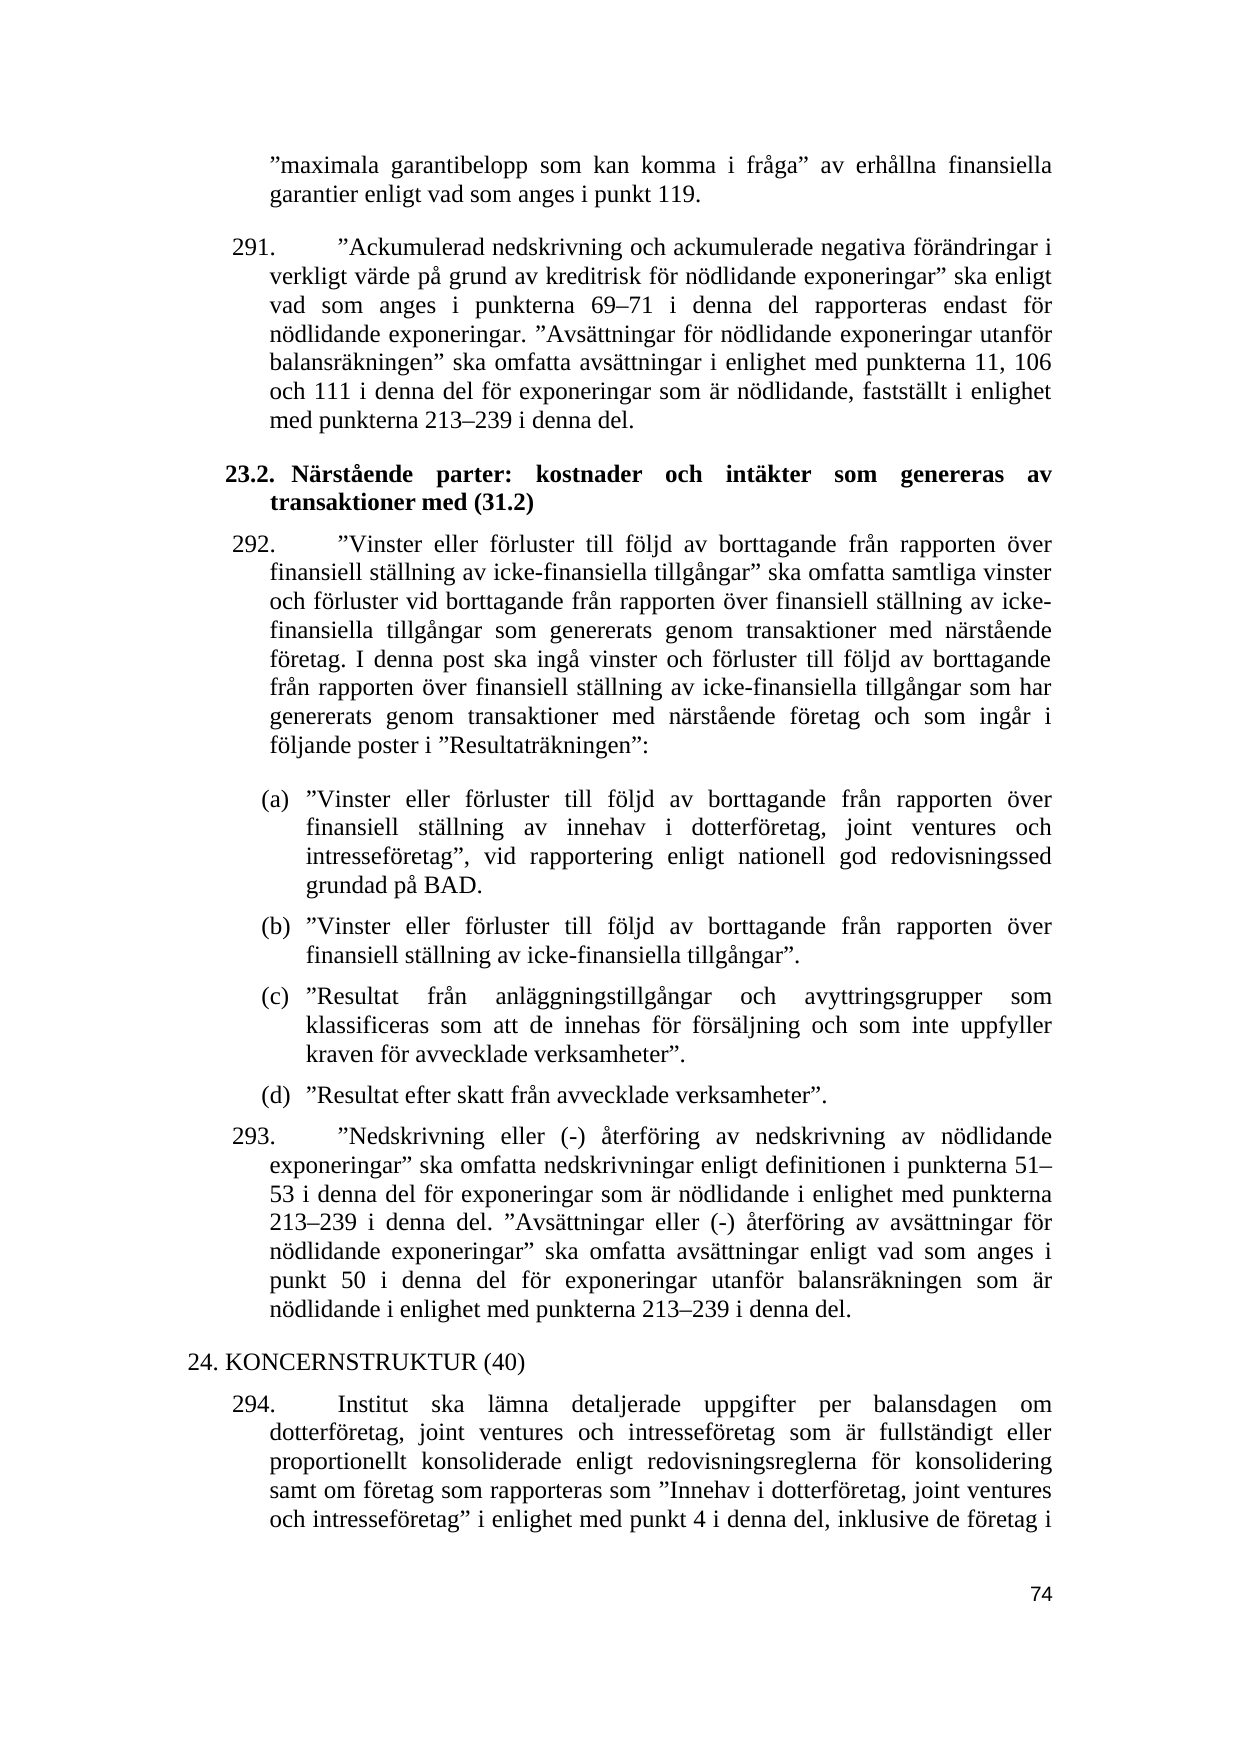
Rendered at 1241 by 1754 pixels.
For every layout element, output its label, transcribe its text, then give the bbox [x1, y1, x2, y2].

list ”Resultat efter skatt från avvecklade verksamheter”. [261, 1080, 1053, 1109]
list ”Vinster eller förluster till följd av borttagande från rapporten över finansiell ställning av innehav i dotterföretag, joint ventures och intresseföretag”, vid rapportering enligt nationell god redovisningssed grundad på BAD. [261, 784, 1053, 899]
text ”Ackumulerad nedskrivning och ackumulerade negativa förändringar i verkligt värde på grund av kreditrisk för nödlidande exponeringar” ska enligt vad som anges i punkterna 69–71 i denna del rapporteras endast för nödlidande exponeringar. ”Avsättningar för nödlidande exponeringar utanför balansräkningen” ska omfatta avsättningar i enlighet med punkterna 11, 106 och 111 i denna del för exponeringar som är nödlidande, fastställt i enlighet med punkterna 213–239 i denna del. [232, 232, 1053, 434]
subtitle Närstående parter: kostnader och intäkter som genereras av transaktioner med (31.2) [225, 459, 1053, 516]
text ”Nedskrivning eller (-) återföring av nedskrivning av nödlidande exponeringar” ska omfatta nedskrivningar enligt definitionen i punkterna 51–53 i denna del för exponeringar som är nödlidande i enlighet med punkterna 213–239 i denna del. ”Avsättningar eller (-) återföring av avsättningar för nödlidande exponeringar” ska omfatta avsättningar enligt vad som anges i punkt 50 i denna del för exponeringar utanför balansräkningen som är nödlidande i enlighet med punkterna 213–239 i denna del. [232, 1121, 1053, 1322]
list ”Resultat från anläggningstillgångar och avyttringsgrupper som klassificeras som att de innehas för försäljning och som inte uppfyller kraven för avvecklade verksamheter”. [261, 981, 1053, 1067]
text ”Vinster eller förluster till följd av borttagande från rapporten över finansiell ställning av icke-finansiella tillgångar” ska omfatta samtliga vinster och förluster vid borttagande från rapporten över finansiell ställning av icke-finansiella tillgångar som genererats genom transaktioner med närstående företag. I denna post ska ingå vinster och förluster till följd av borttagande från rapporten över finansiell ställning av icke-finansiella tillgångar som har genererats genom transaktioner med närstående företag och som ingår i följande poster i ”Resultaträkningen”: [232, 529, 1053, 759]
list ”Vinster eller förluster till följd av borttagande från rapporten över finansiell ställning av icke-finansiella tillgångar”. [261, 911, 1053, 969]
subtitle Koncernstruktur (40) [187, 1347, 1053, 1376]
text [232, 1389, 1053, 1532]
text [232, 150, 1053, 207]
